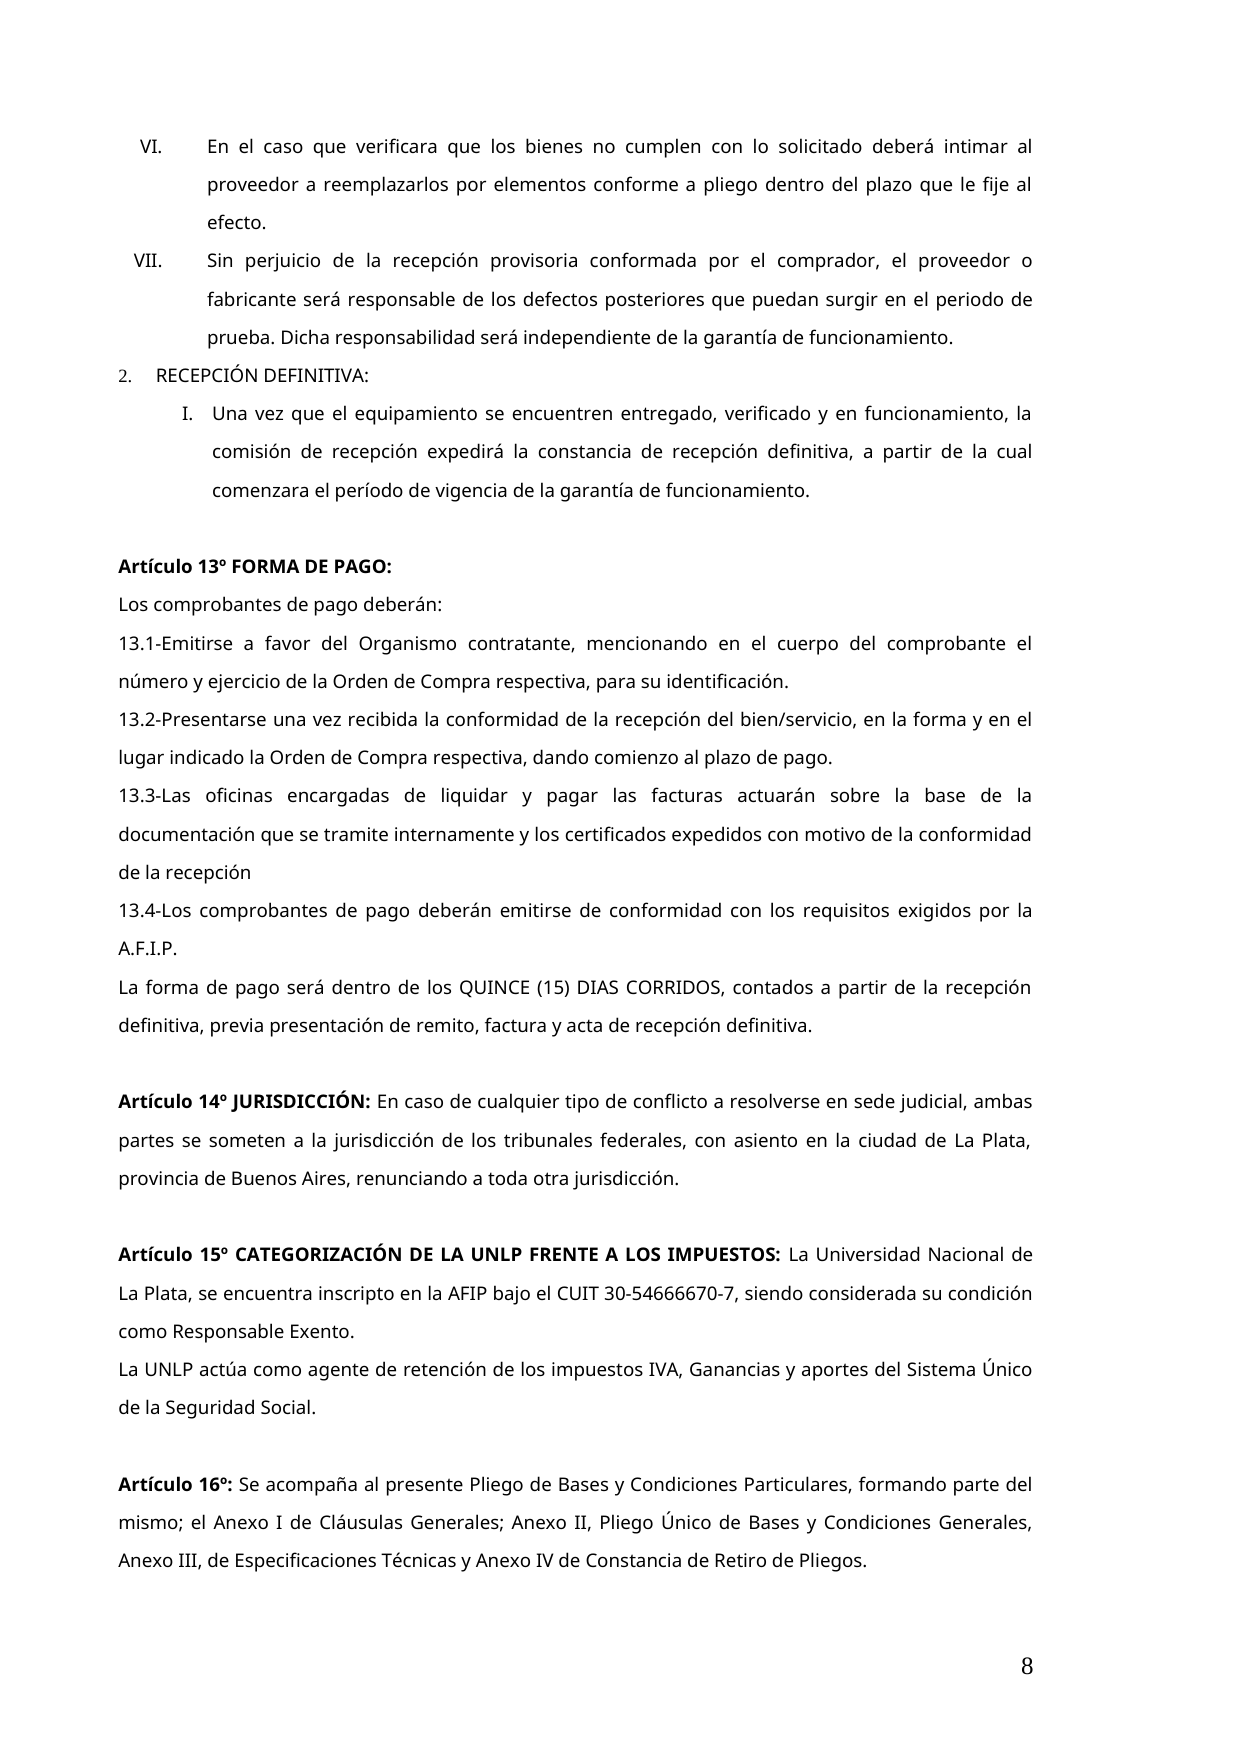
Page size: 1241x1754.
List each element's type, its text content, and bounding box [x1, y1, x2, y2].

text Artículo 13º FORMA DE PAGO: [118, 553, 1033, 579]
list RECEPCIÓN DEFINITIVA: [118, 362, 1033, 388]
list Una vez que el equipamiento se encuentren entregado, verificado y en funcionamiento, la comisión de recepción expedirá la constancia de recepción definitiva, a partir de la cual comenzara el período de vigencia de la garantía de funcionamiento. [193, 401, 1033, 502]
text Artículo 15º CATEGORIZACIÓN DE A LOS IMPUESTOS: de La Plata, se encuentra inscripto en bajo el CUIT 30-54666670-7, siendo considerada su condición como Responsable Exento. [118, 1242, 1033, 1343]
list Sin perjuicio de la recepción provisoria conformada por el comprador, el proveedor o fabricante será responsable de los defectos posteriores que puedan surgir en el periodo de prueba. Dicha responsabilidad será independiente de la garantía de funcionamiento. [162, 248, 1033, 349]
text Artículo 14º JURISDICCIÓN: En caso de cualquier tipo de conflicto a resolverse en sede judicial, ambas partes se someten a la jurisdicción de los tribunales federales, con asiento en la ciudad de La Plata, provincia de Buenos Aires, renunciando a toda otra jurisdicción. [118, 1089, 1033, 1191]
text Los comprobantes de pago deberán: [118, 592, 1033, 617]
text 13.1-Emitirse a favor del Organismo contratante, mencionando en el cuerpo del comprobante el número y ejercicio de la Orden de Compra respectiva, para su identificación. [118, 630, 1033, 694]
text Artículo 16º: Se acompaña al presente Pliego de Bases y Condiciones Particulares, formando parte del mismo; el Anexo I de Cláusulas Generales; Anexo II, Pliego Único de Bases y Condiciones Generales, Anexo III, de Especificaciones Técnicas y Anexo IV de Constancia de Retiro de Pliegos. [118, 1471, 1033, 1573]
text actúa como agente de retención de los impuestos IVA, Ganancias y aportes del Sistema Único de la Seguridad Social. [118, 1356, 1033, 1420]
text La forma de pago será dentro de los QUINCE (15) DIAS CORRIDOS, contados a partir de la recepción definitiva, previa presentación de remito, factura y acta de recepción definitiva. [118, 974, 1033, 1038]
list En el caso que verificara que los bienes no cumplen con lo solicitado deberá intimar al proveedor a reemplazarlos por elementos conforme a pliego dentro del plazo que le fije al efecto. [162, 133, 1033, 235]
text 13.3-Las oficinas encargadas de liquidar y pagar las facturas actuarán sobre la base de la documentación que se tramite internamente y los certificados expedidos con motivo de la conformidad de la recepción [118, 783, 1033, 885]
text 13.2-Presentarse una vez recibida la conformidad de la recepción del bien/servicio, en la forma y en el lugar indicado la Orden de Compra respectiva, dando comienzo al plazo de pago. [118, 706, 1033, 770]
text 13.4-Los comprobantes de pago deberán emitirse de conformidad con los requisitos exigidos por la A.F.I.P. [118, 897, 1033, 961]
